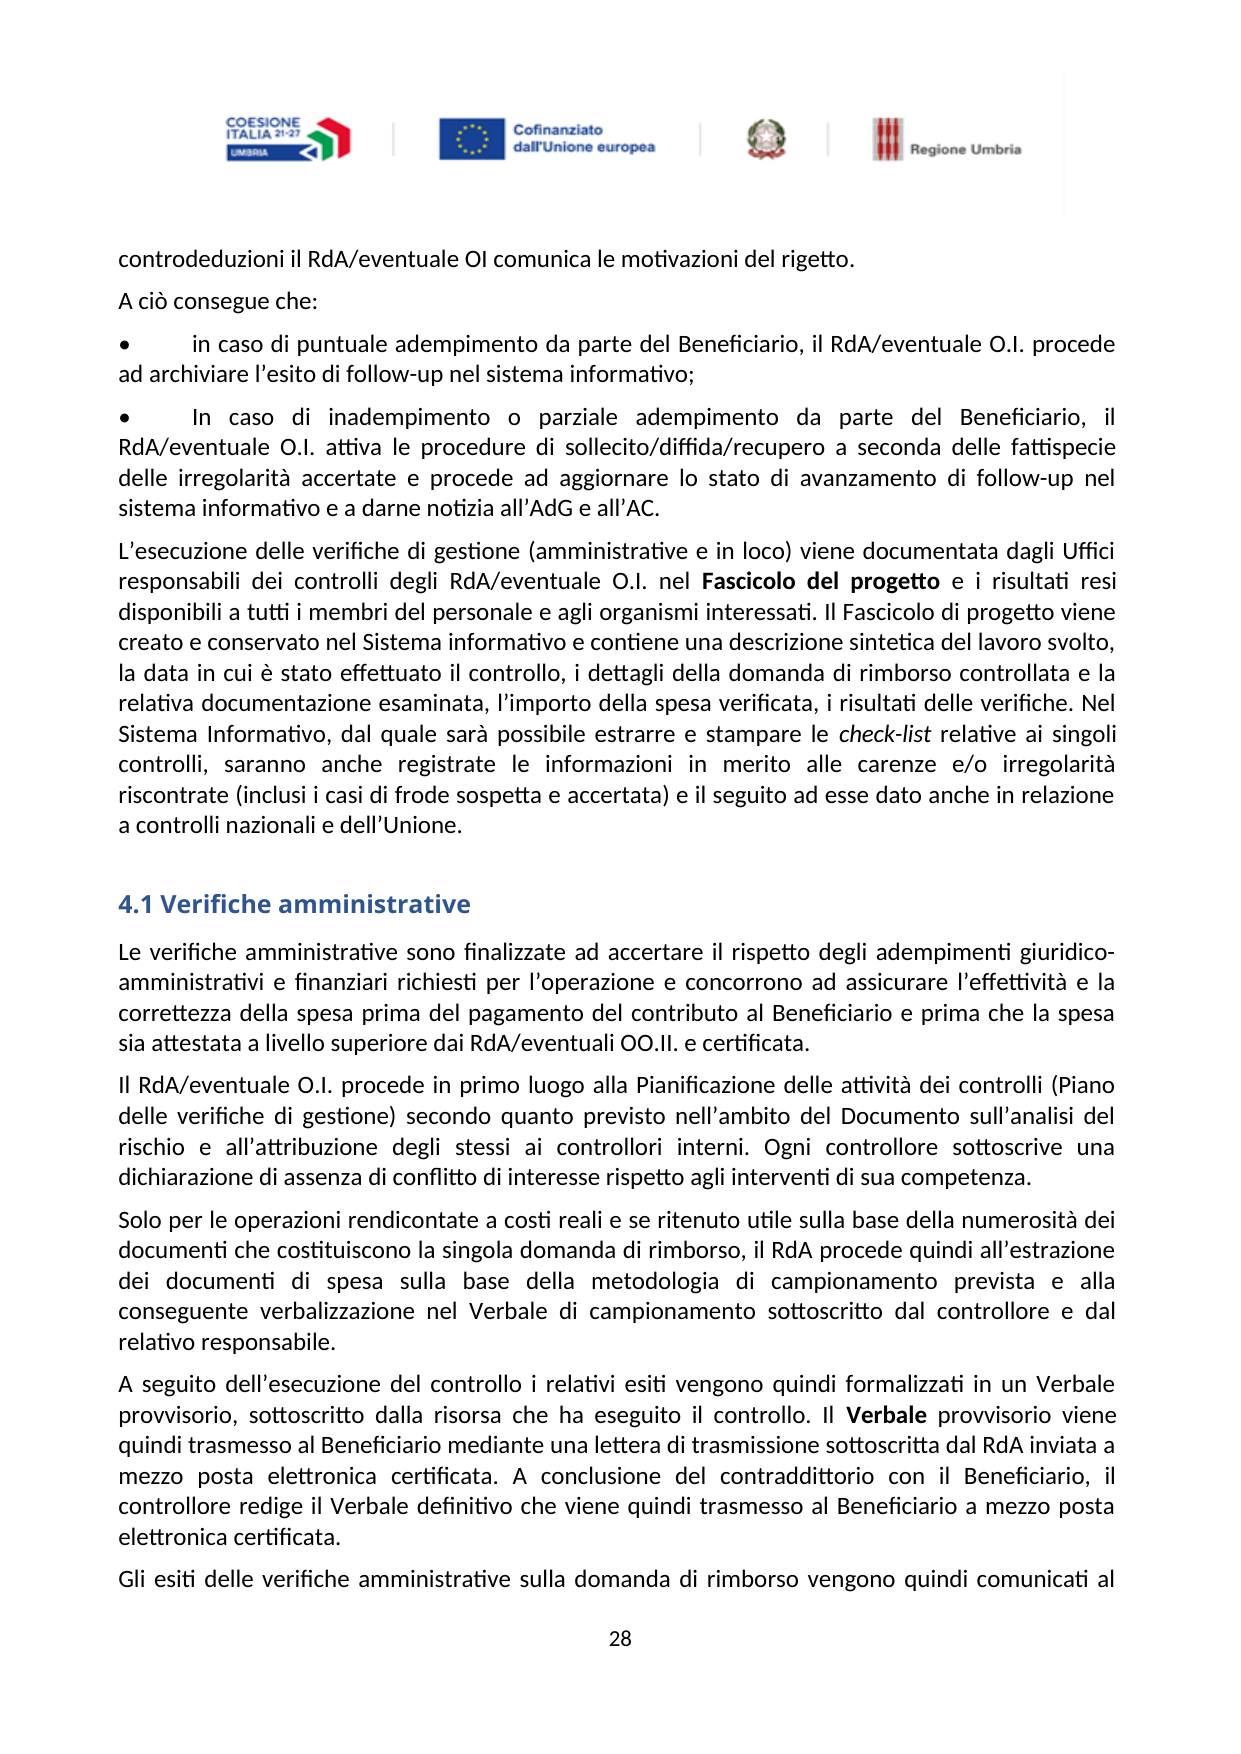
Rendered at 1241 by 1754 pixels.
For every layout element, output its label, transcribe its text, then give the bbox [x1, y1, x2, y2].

text • in caso di puntuale adempimento da parte del Beneficiario, il RdA/eventuale O.I. procede ad archiviare l’esito di follow-up nel sistema informativo; [118, 328, 1117, 389]
text A seguito dell’esecuzione del controllo i relativi esiti vengono quindi formalizzati in un Verbale provvisorio, sottoscritto dalla risorsa che ha eseguito il controllo. Il Verbale provvisorio viene quindi trasmesso al Beneficiario mediante una lettera di trasmissione sottoscritta dal RdA inviata a mezzo posta elettronica certificata. A conclusione del contraddittorio con il Beneficiario, il controllore redige il Verbale definitivo che viene quindi trasmesso al Beneficiario a mezzo posta elettronica certificata. [118, 1368, 1117, 1551]
text L’esecuzione delle verifiche di gestione (amministrative e in loco) viene documentata dagli Uffici responsabili dei controlli degli RdA/eventuale O.I. nel Fascicolo del progetto e i risultati resi disponibili a tutti i membri del personale e agli organismi interessati. Il Fascicolo di progetto viene creato e conservato nel Sistema informativo e contiene una descrizione sintetica del lavoro svolto, la data in cui è stato effettuato il controllo, i dettagli della domanda di rimborso controllata e la relativa documentazione esaminata, l’importo della spesa verificata, i risultati delle verifiche. Nel Sistema Informativo, dal quale sarà possibile estrarre e stampare le check-list relative ai singoli controlli, saranno anche registrate le informazioni in merito alle carenze e/o irregolarità riscontrate (inclusi i casi di frode sospetta e accertata) e il seguito ad esse dato anche in relazione a controlli nazionali e dell’Unione. [118, 535, 1117, 840]
picture [172, 73, 1068, 215]
text Il RdA/eventuale O.I. procede in primo luogo alla Pianificazione delle attività dei controlli (Piano delle verifiche di gestione) secondo quanto previsto nell’ambito del Documento sull’analisi del rischio e all’attribuzione degli stessi ai controllori interni. Ogni controllore sottoscrive una dichiarazione di assenza di conflitto di interesse rispetto agli interventi di sua competenza. [118, 1070, 1117, 1192]
subtitle 4.1 Verifiche amministrative [118, 887, 1122, 921]
text Le verifiche amministrative sono finalizzate ad accertare il rispetto degli adempimenti giuridico- amministrativi e finanziari richiesti per l’operazione e concorrono ad assicurare l’effettività e la correttezza della spesa prima del pagamento del contributo al Beneficiario e prima che la spesa sia attestata a livello superiore dai RdA/eventuali OO.II. e certificata. [118, 936, 1117, 1058]
text • In caso di inadempimento o parziale adempimento da parte del Beneficiario, il RdA/eventuale O.I. attiva le procedure di sollecito/diffida/recupero a seconda delle fattispecie delle irregolarità accertate e procede ad aggiornare lo stato di avanzamento di follow-up nel sistema informativo e a darne notizia all’AdG e all’AC. [118, 401, 1117, 523]
text Solo per le operazioni rendicontate a costi reali e se ritenuto utile sulla base della numerosità dei documenti che costituiscono la singola domanda di rimborso, il RdA procede quindi all’estrazione dei documenti di spesa sulla base della metodologia di campionamento prevista e alla conseguente verbalizzazione nel Verbale di campionamento sottoscritto dal controllore e dal relativo responsabile. [118, 1204, 1117, 1356]
text A ciò consegue che: [118, 285, 1117, 316]
text Gli esiti delle verifiche amministrative sulla domanda di rimborso vengono quindi comunicati al responsabile dei pagamenti. [118, 1563, 1117, 1594]
